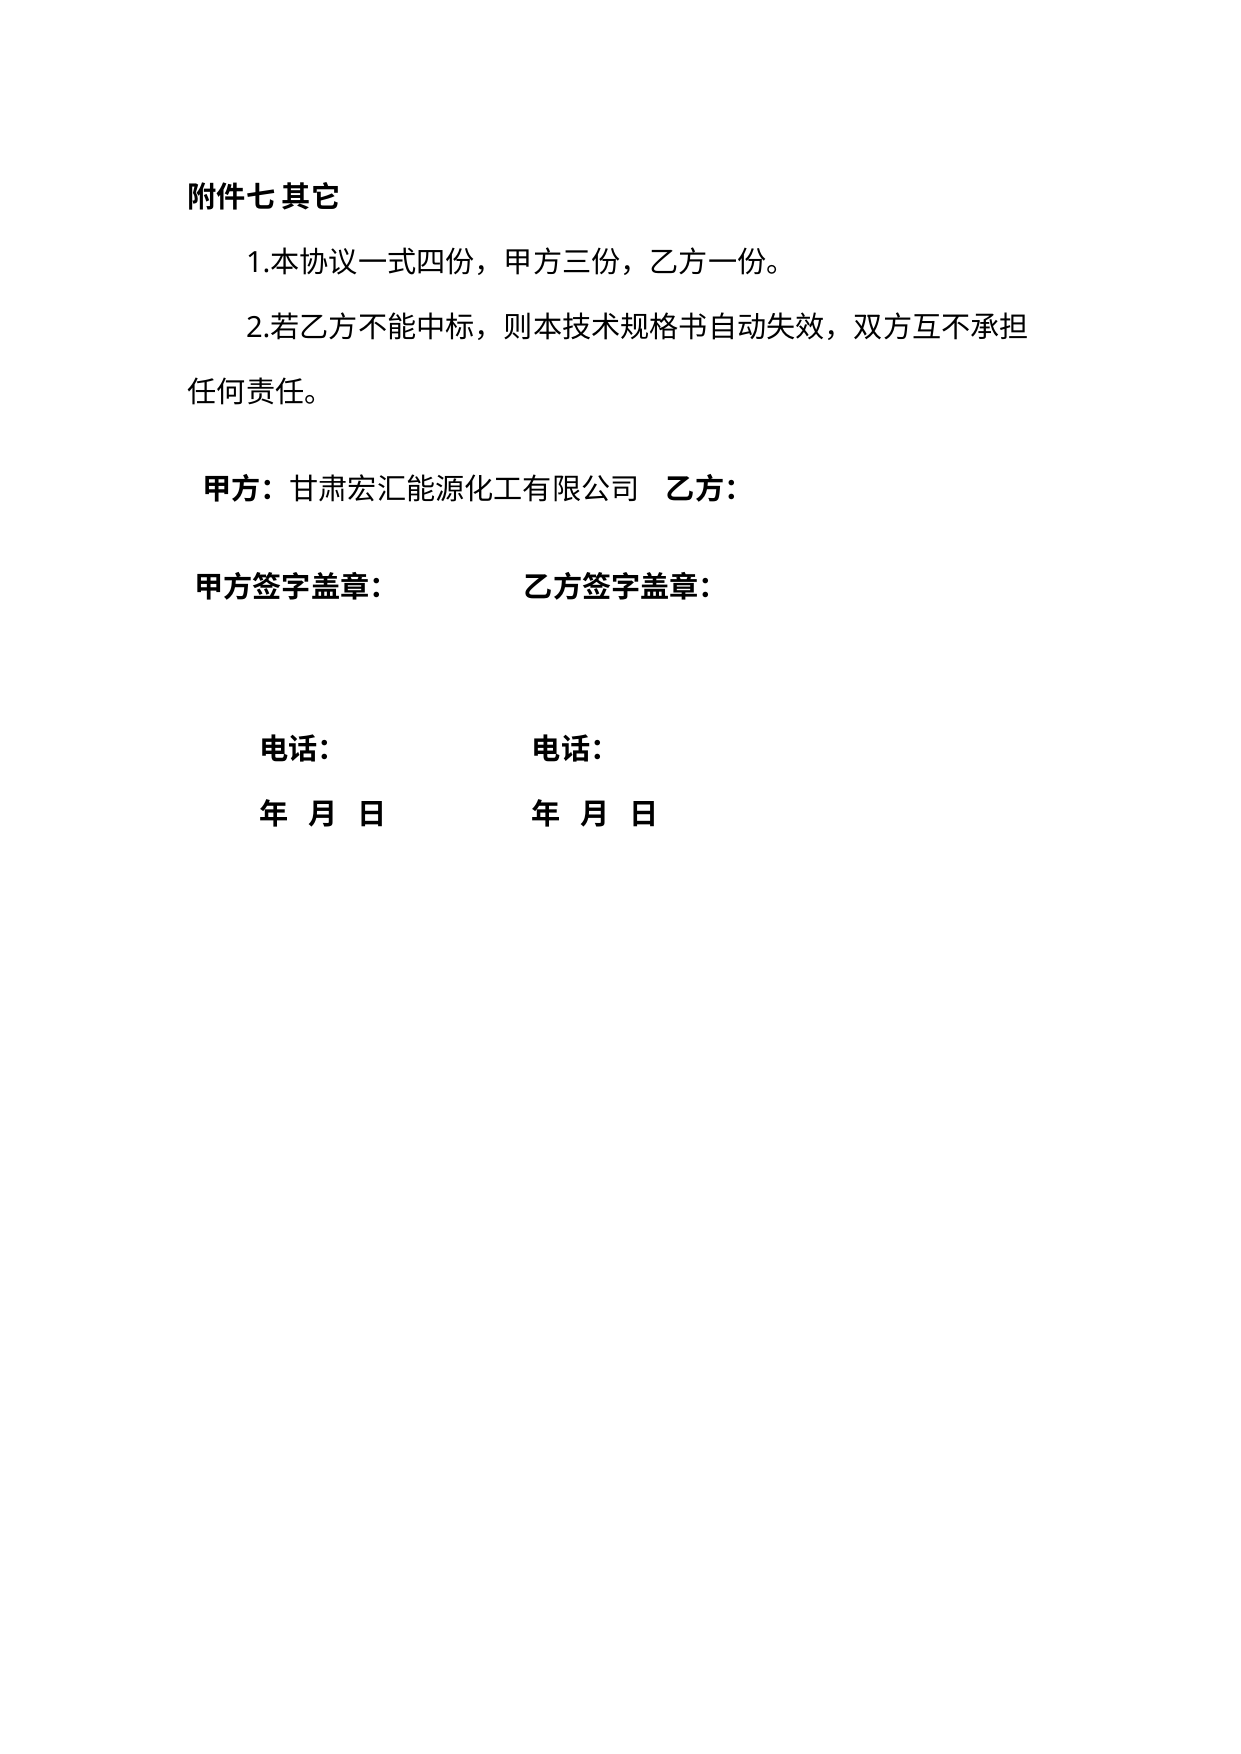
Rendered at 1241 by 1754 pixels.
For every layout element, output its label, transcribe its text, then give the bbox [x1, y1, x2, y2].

text 2.若乙方不能中标，则本技术规格书自动失效，双方互不承担任何责任。 [187, 292, 1053, 422]
text 甲方签字盖章： 乙方签字盖章： [187, 552, 1053, 617]
text 年 月 日 年 月 日 [187, 779, 1053, 844]
text 附件七 其它 [187, 162, 1053, 227]
text 电话： 电话： [187, 714, 1053, 779]
text 甲方：甘肃宏汇能源化工有限公司 乙方： [187, 454, 1053, 519]
text 1.本协议一式四份，甲方三份，乙方一份。 [187, 227, 1053, 292]
